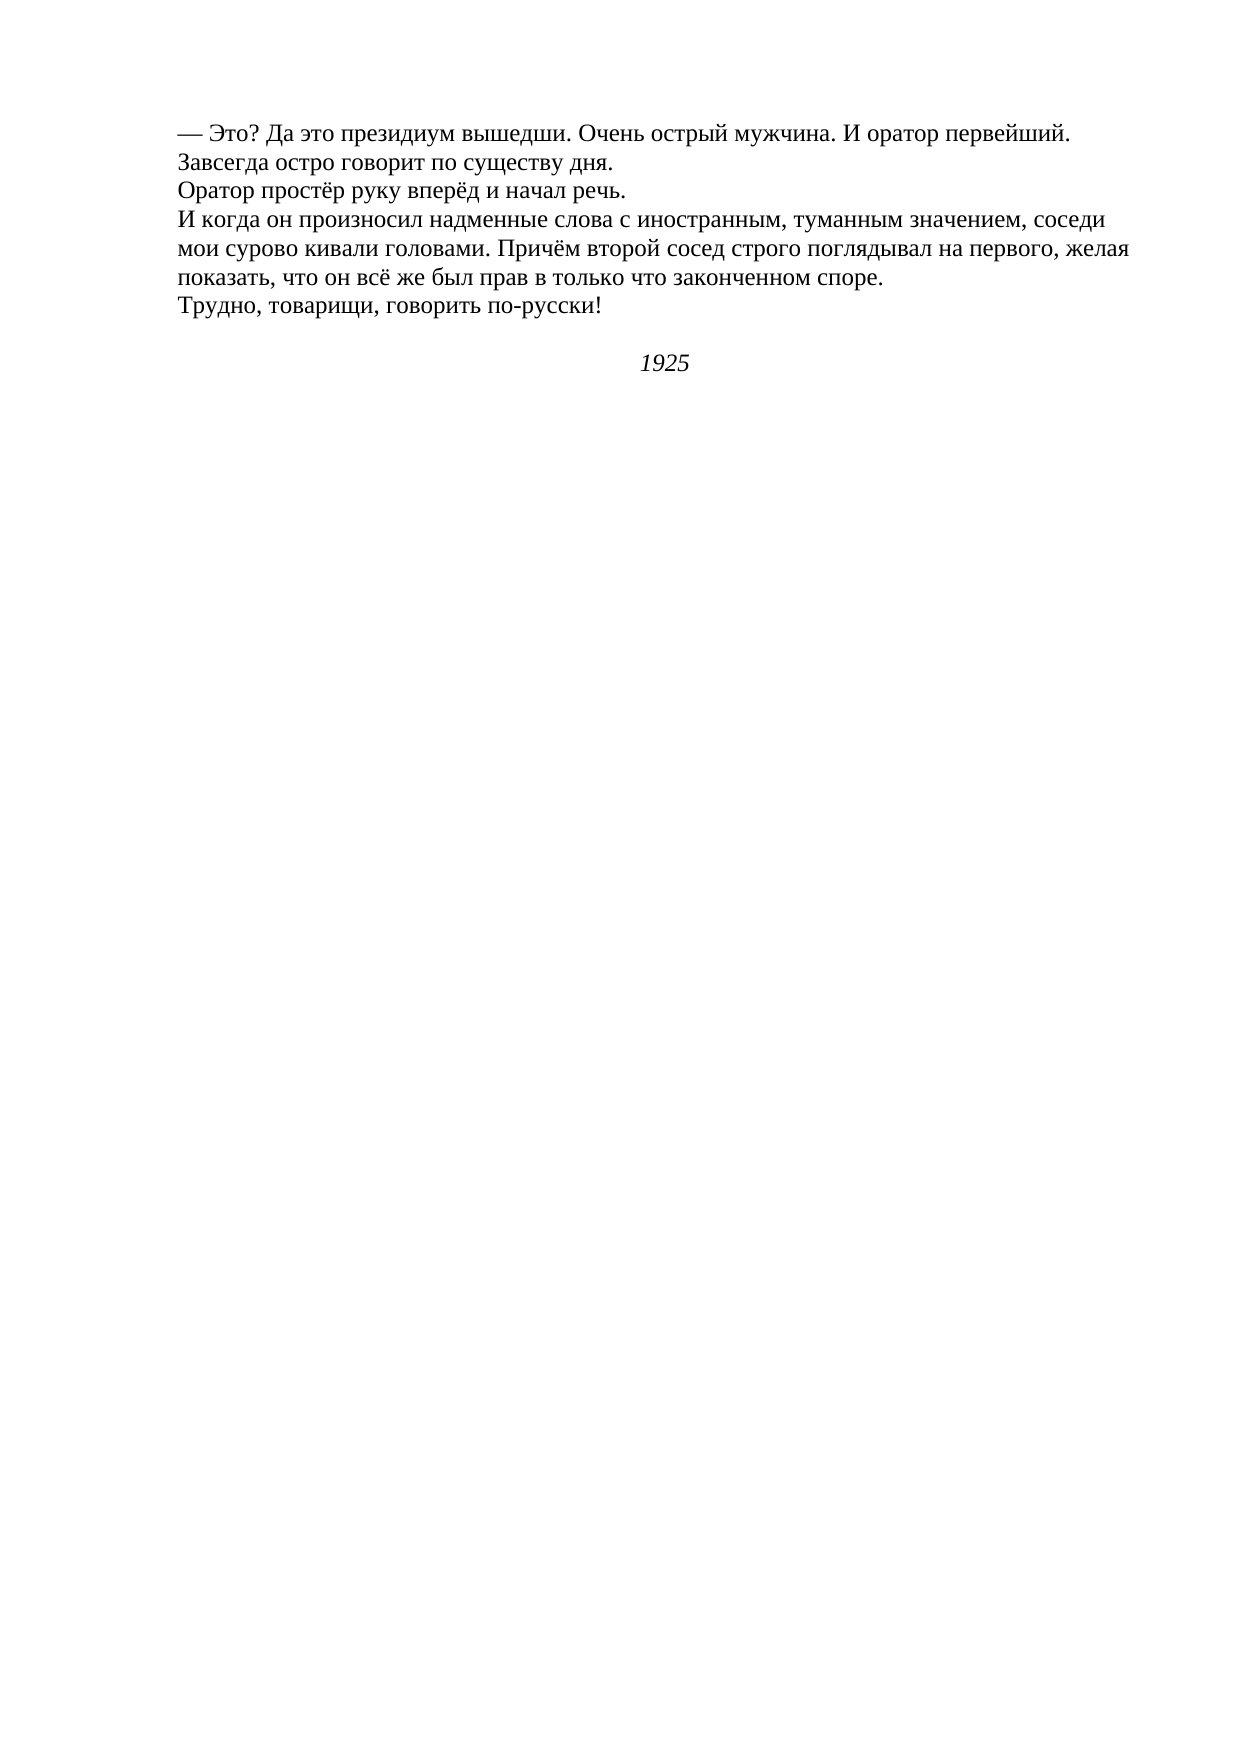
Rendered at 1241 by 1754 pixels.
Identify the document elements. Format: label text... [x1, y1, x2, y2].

text Оратор простёр руку вперёд и начал речь. [177, 176, 1152, 204]
text — Это? Да это президиум вышедши. Очень острый мужчина. И оратор первейший. Завсегда остро говорит по существу дня. [177, 118, 1152, 176]
text 1925 [177, 348, 1152, 377]
text Трудно, товарищи, говорить по-русски! [177, 291, 1152, 319]
text И когда он произносил надменные слова с иностранным, туманным значением, соседи мои сурово кивали головами. Причём второй сосед строго поглядывал на первого, желая показать, что он всё же был прав в только что законченном споре. [177, 204, 1152, 291]
